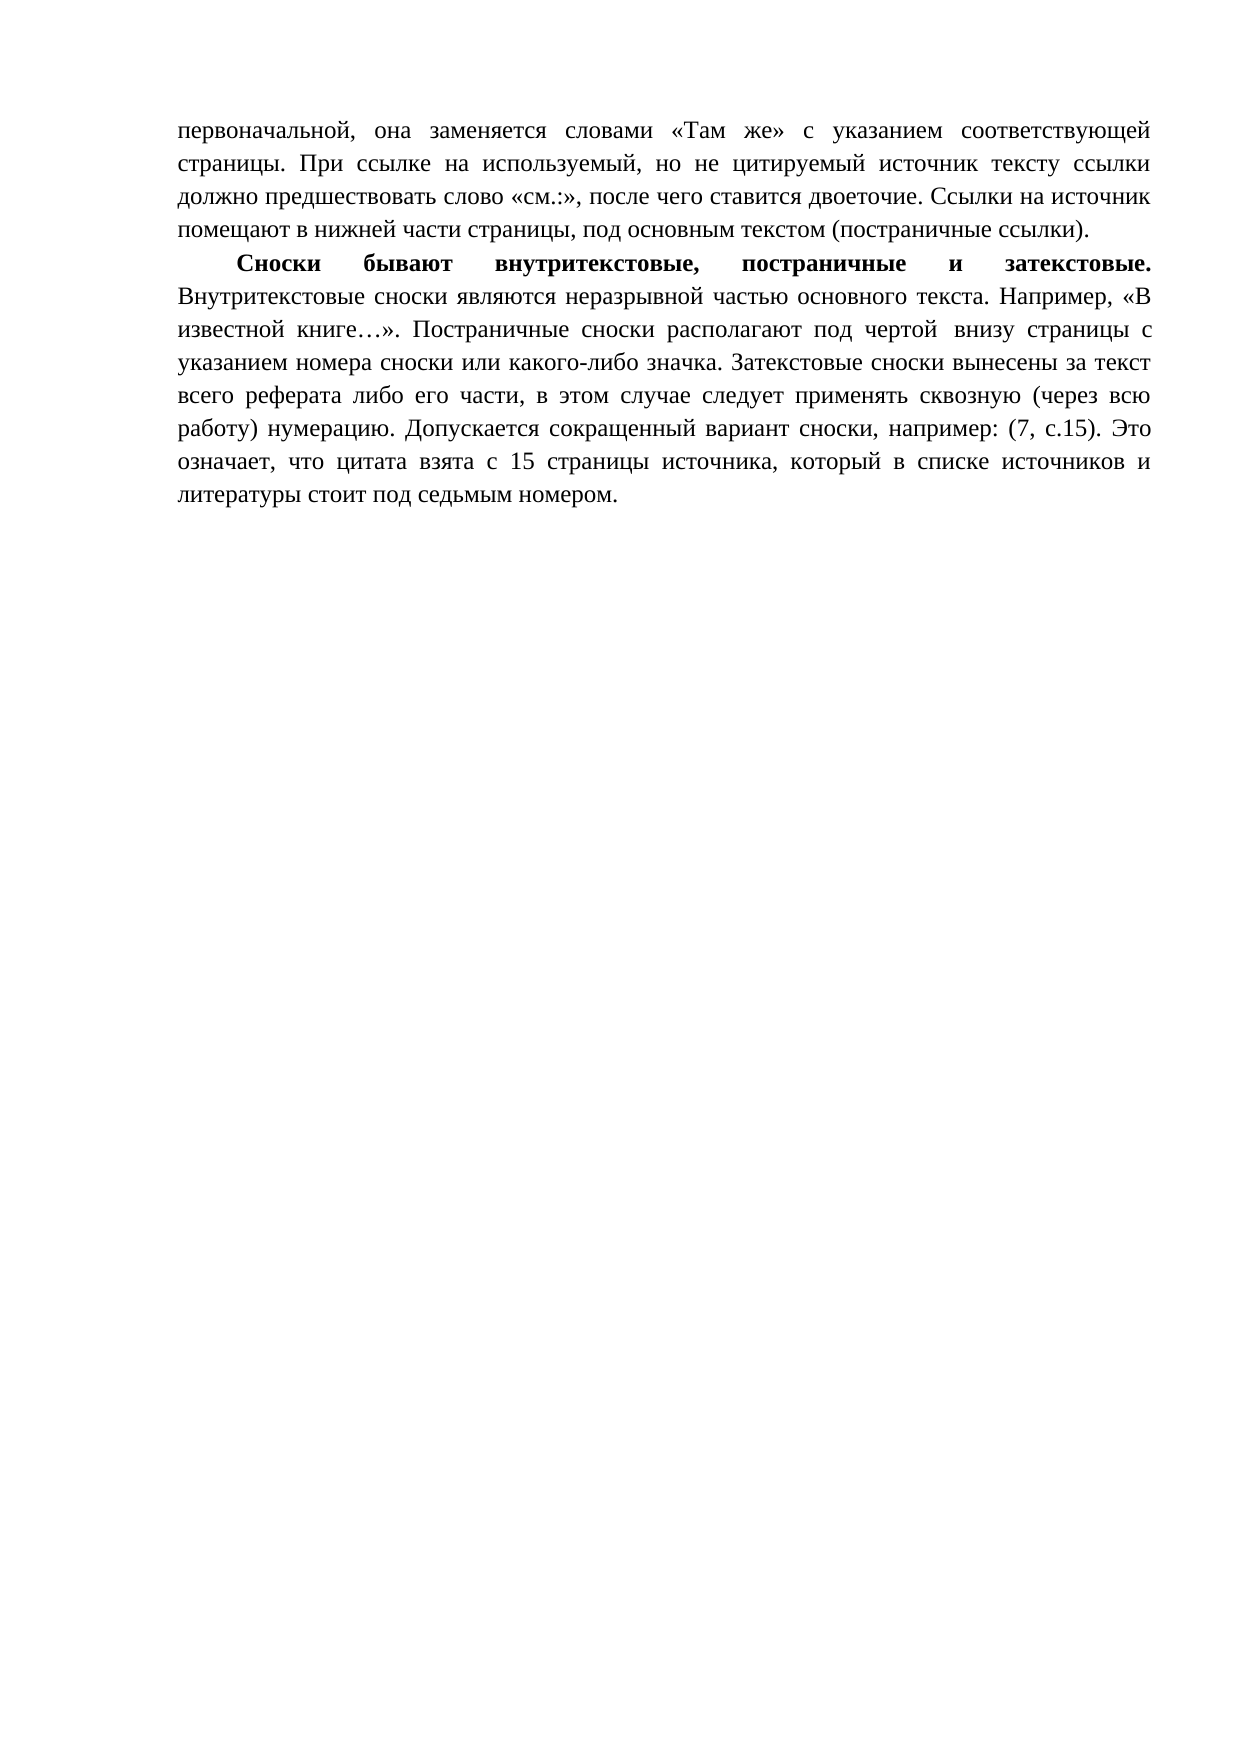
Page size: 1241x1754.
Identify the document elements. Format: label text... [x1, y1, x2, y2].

text Сноски бывают внутритекстовые, постраничные и затекстовые. Внутритекстовые сноски являются неразрывной частью основного текста. Например, «В известной книге…». Постраничные сноски располагают под чертой внизу страницы с указанием номера сноски или какого-либо значка. Затекстовые сноски вынесены за текст всего реферата либо его части, в этом случае следует применять сквозную (через всю работу) нумерацию. Допускается сокращенный вариант сноски, например: (7, с.15). Это означает, что цитата взята с 15 страницы источника, который в списке источников и литературы стоит под седьмым номером. [177, 248, 1152, 508]
text первоначальной, она заменяется словами «Там же» с указанием соответствующей страницы. При ссылке на используемый, но не цитируемый источник тексту ссылки должно предшествовать слово «см.:», после чего ставится двоеточие. Ссылки на источник помещают в нижней части страницы, под основным текстом (постраничные ссылки). [177, 115, 1152, 243]
